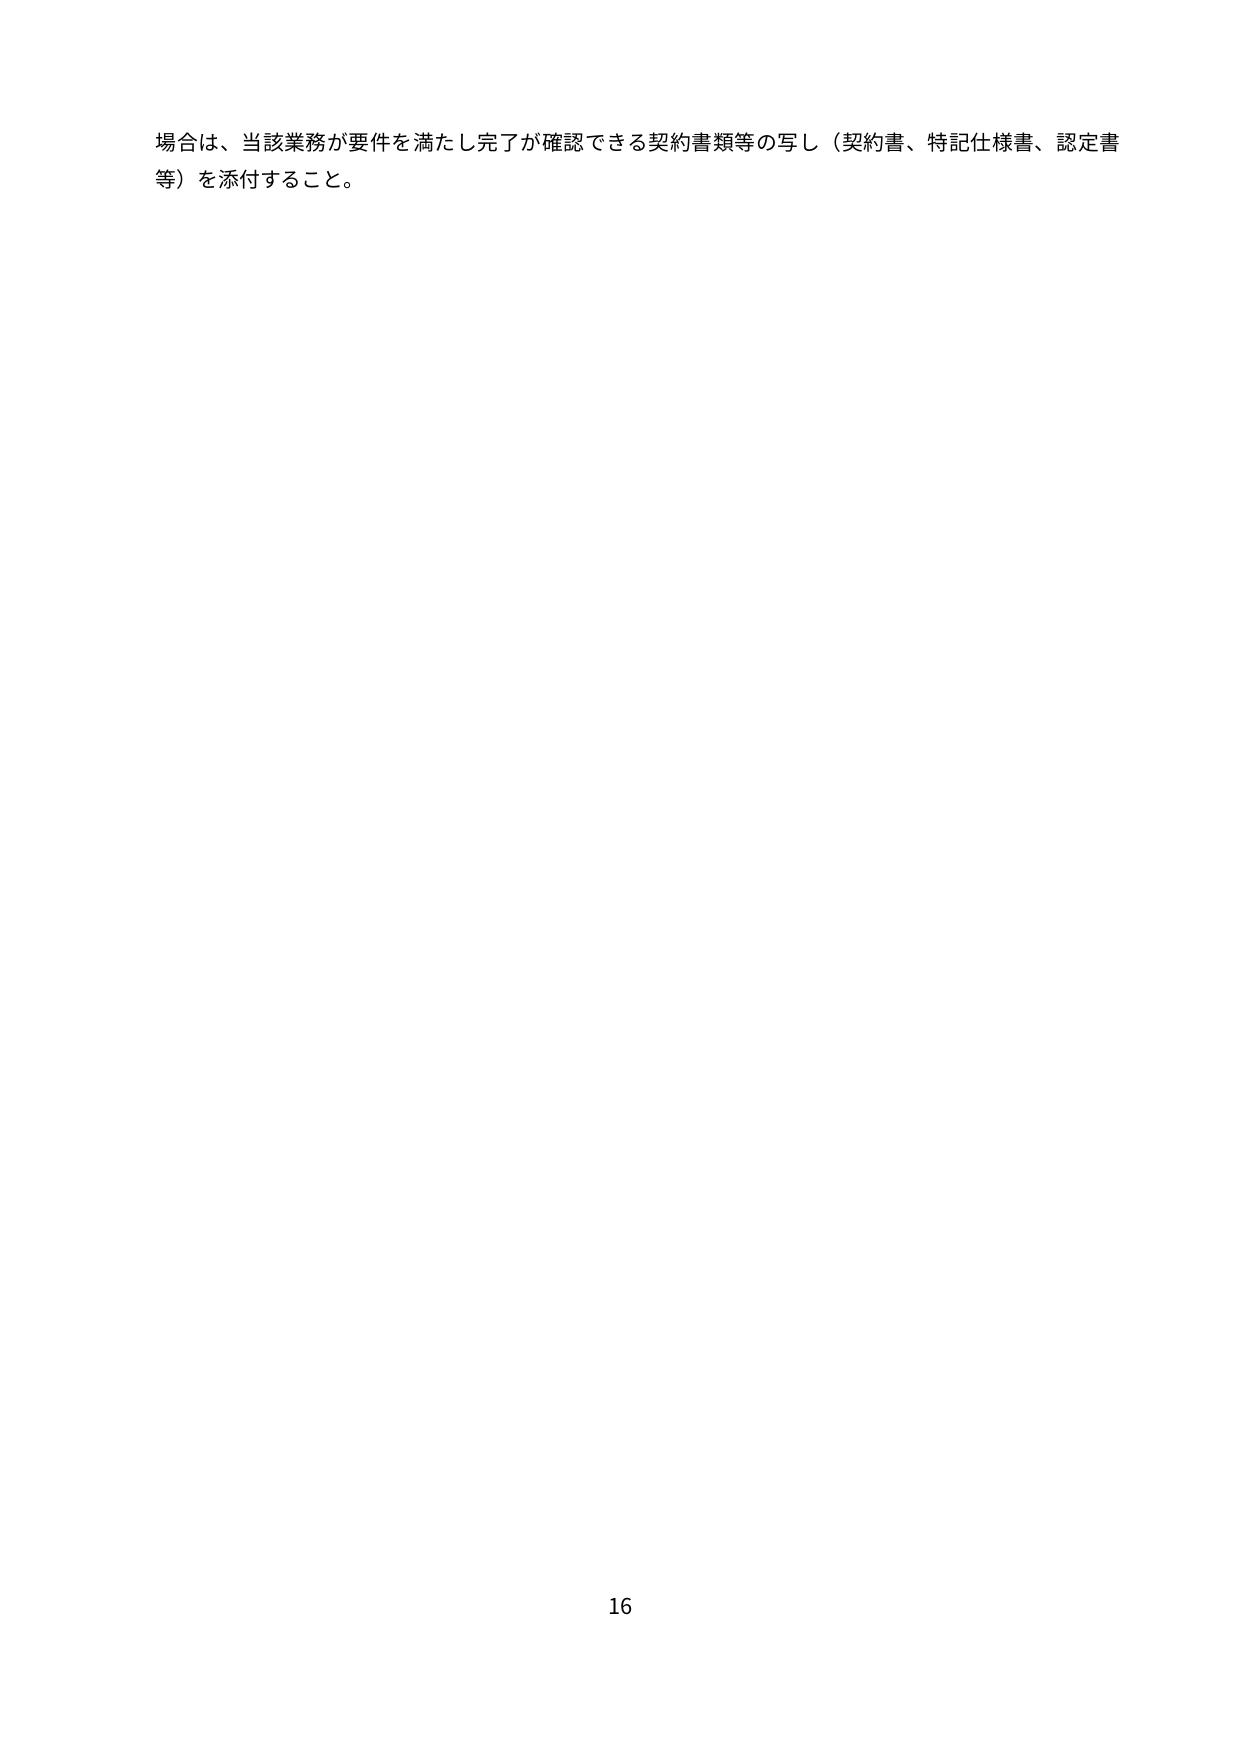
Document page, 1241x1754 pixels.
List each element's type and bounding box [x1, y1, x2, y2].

list [118, 122, 1122, 197]
